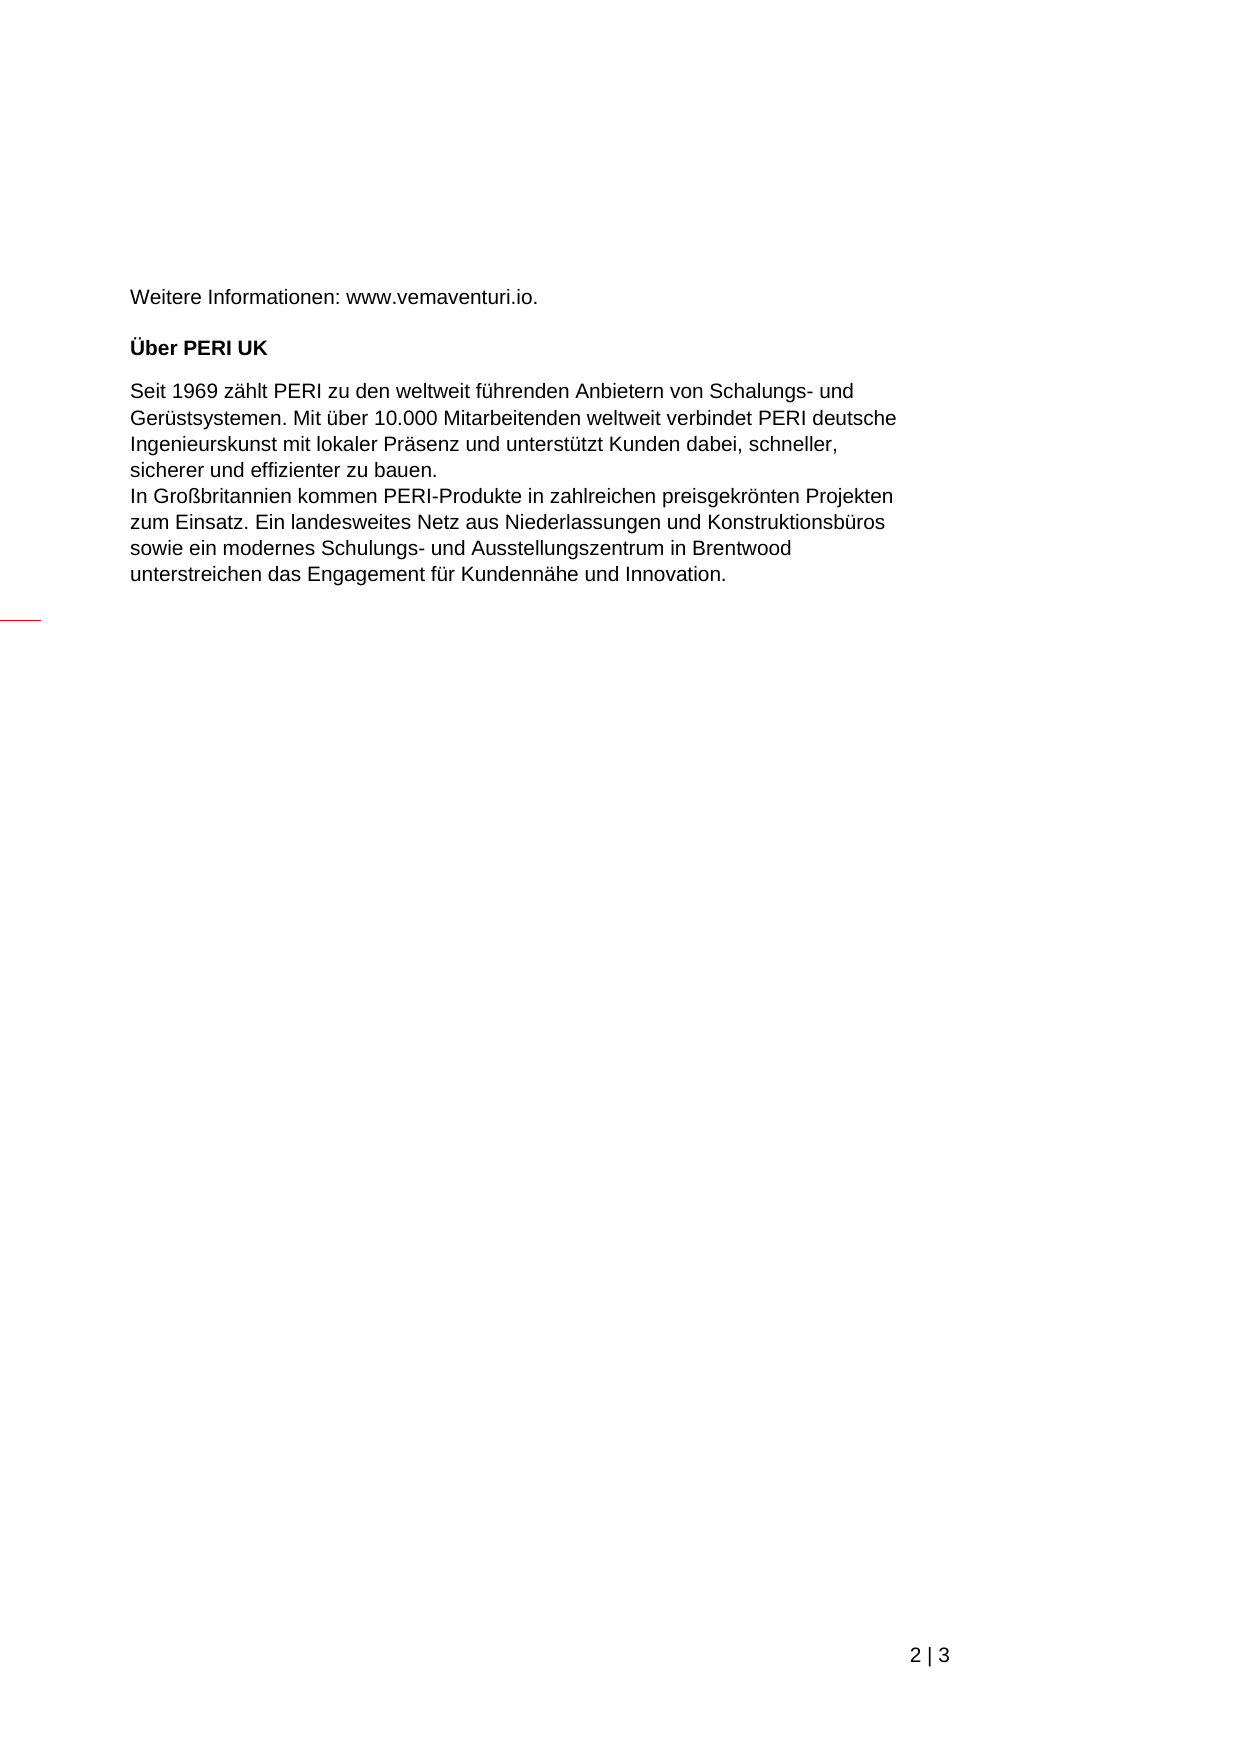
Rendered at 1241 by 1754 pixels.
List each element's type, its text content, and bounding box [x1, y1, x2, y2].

text Weitere Informationen: www.vemaventuri.io. [130, 283, 901, 309]
text Seit 1969 zählt PERI zu den weltweit führenden Anbietern von Schalungs- und Gerüstsystemen. Mit über 10.000 Mitarbeitenden weltweit verbindet PERI deutsche Ingenieurskunst mit lokaler Präsenz und unterstützt Kunden dabei, schneller, sicherer und effizienter zu bauen. In Großbritannien kommen PERI-Produkte in zahlreichen preisgekrönten Projekten zum Einsatz. Ein landesweites Netz aus Niederlassungen und Konstruktionsbüros sowie ein modernes Schulungs- und Ausstellungszentrum in Brentwood unterstreichen das Engagement für Kundennähe und Innovation. [130, 378, 901, 586]
text Über PERI UK [130, 336, 901, 359]
